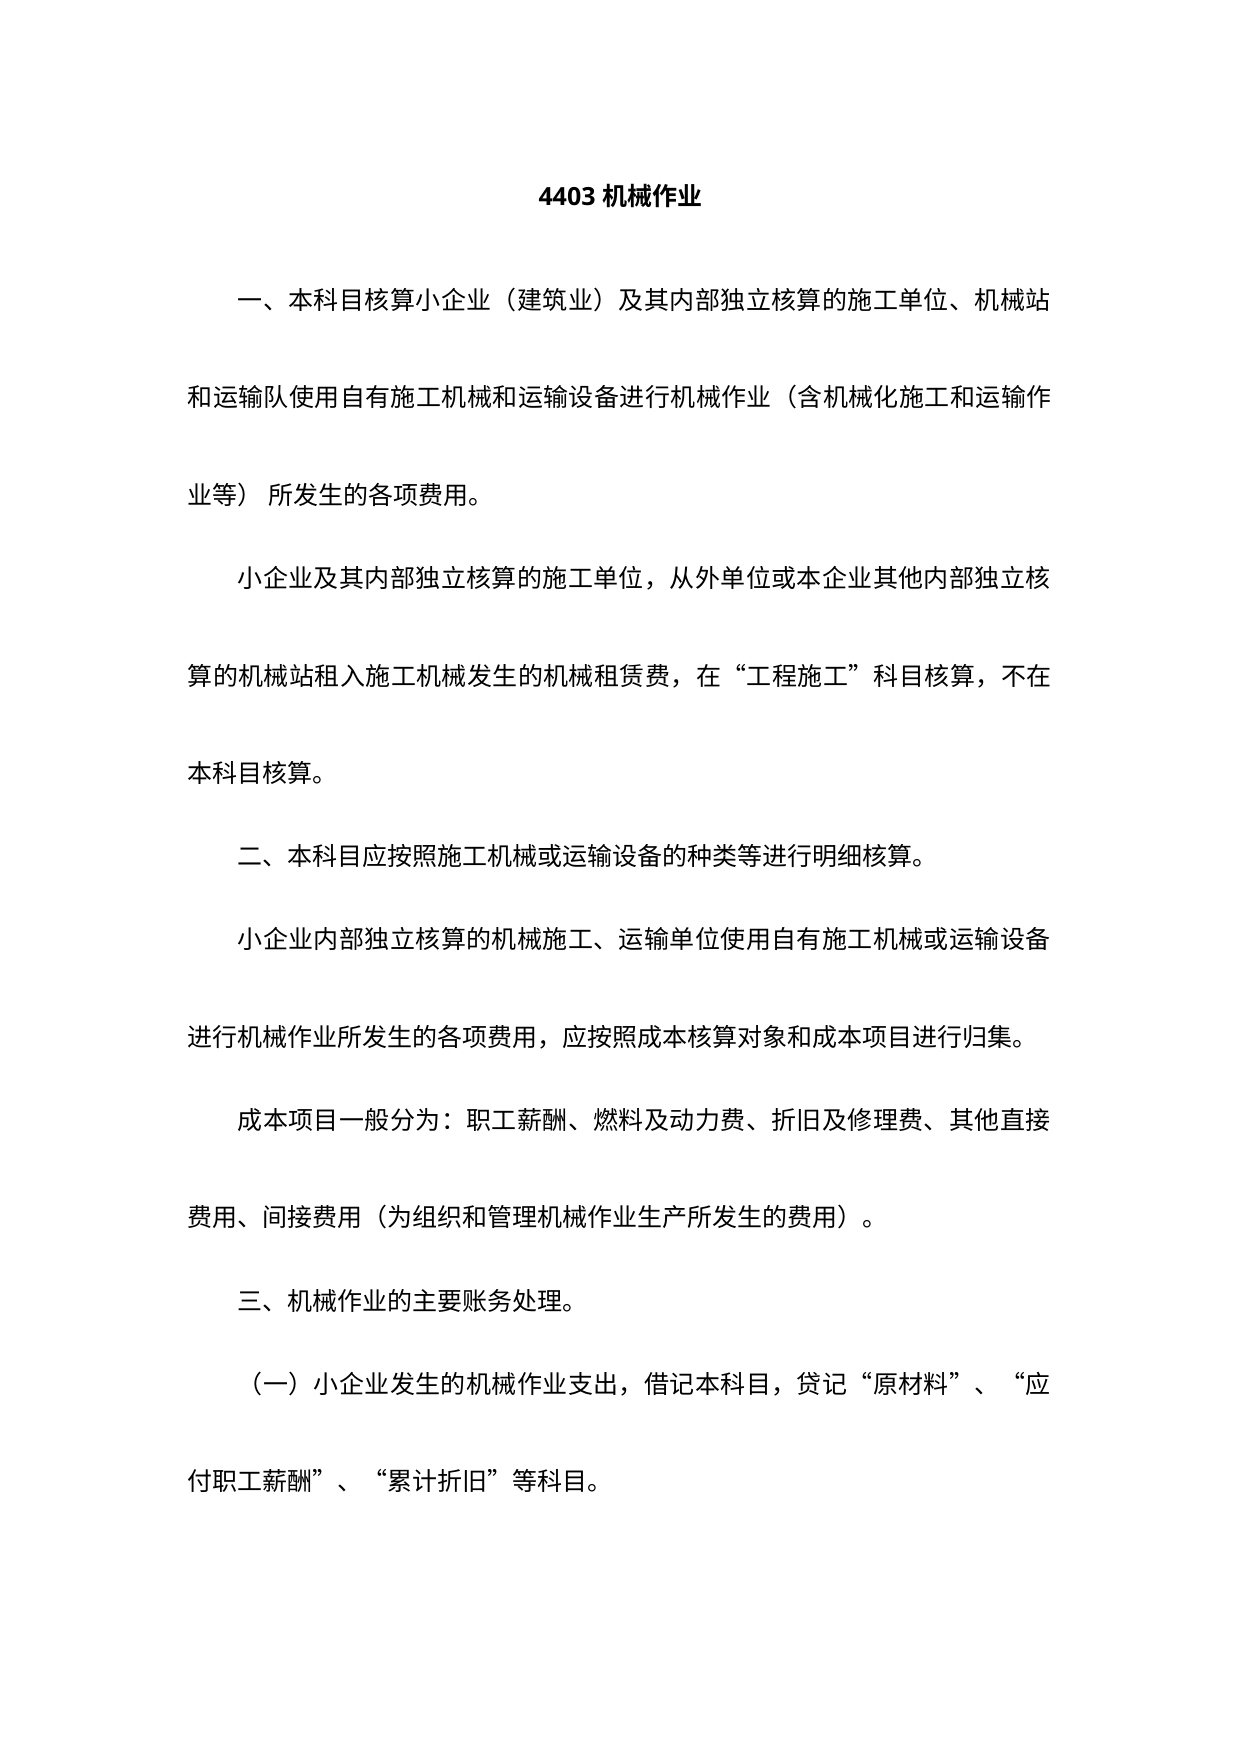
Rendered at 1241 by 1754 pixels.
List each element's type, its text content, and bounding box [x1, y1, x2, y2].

text 二、本科目应按照施工机械或运输设备的种类等进行明细核算。 [187, 822, 1053, 887]
text 小企业及其内部独立核算的施工单位，从外单位或本企业其他内部独立核算的机械站租入施工机械发生的机械租赁费，在“工程施工”科目核算，不在本科目核算。 [187, 544, 1053, 804]
text 三、机械作业的主要账务处理。 [187, 1267, 1053, 1332]
text （一）小企业发生的机械作业支出，借记本科目，贷记“原材料”、“应付职工薪酬”、“累计折旧”等科目。 [187, 1350, 1053, 1512]
subtitle 4403 机械作业 [187, 162, 1053, 227]
text 一、本科目核算小企业（建筑业）及其内部独立核算的施工单位、机械站和运输队使用自有施工机械和运输设备进行机械作业（含机械化施工和运输作业等） 所发生的各项费用。 [187, 266, 1053, 526]
text 成本项目一般分为：职工薪酬、燃料及动力费、折旧及修理费、其他直接费用、间接费用（为组织和管理机械作业生产所发生的费用）。 [187, 1086, 1053, 1248]
text 小企业内部独立核算的机械施工、运输单位使用自有施工机械或运输设备进行机械作业所发生的各项费用，应按照成本核算对象和成本项目进行归集。 [187, 905, 1053, 1068]
